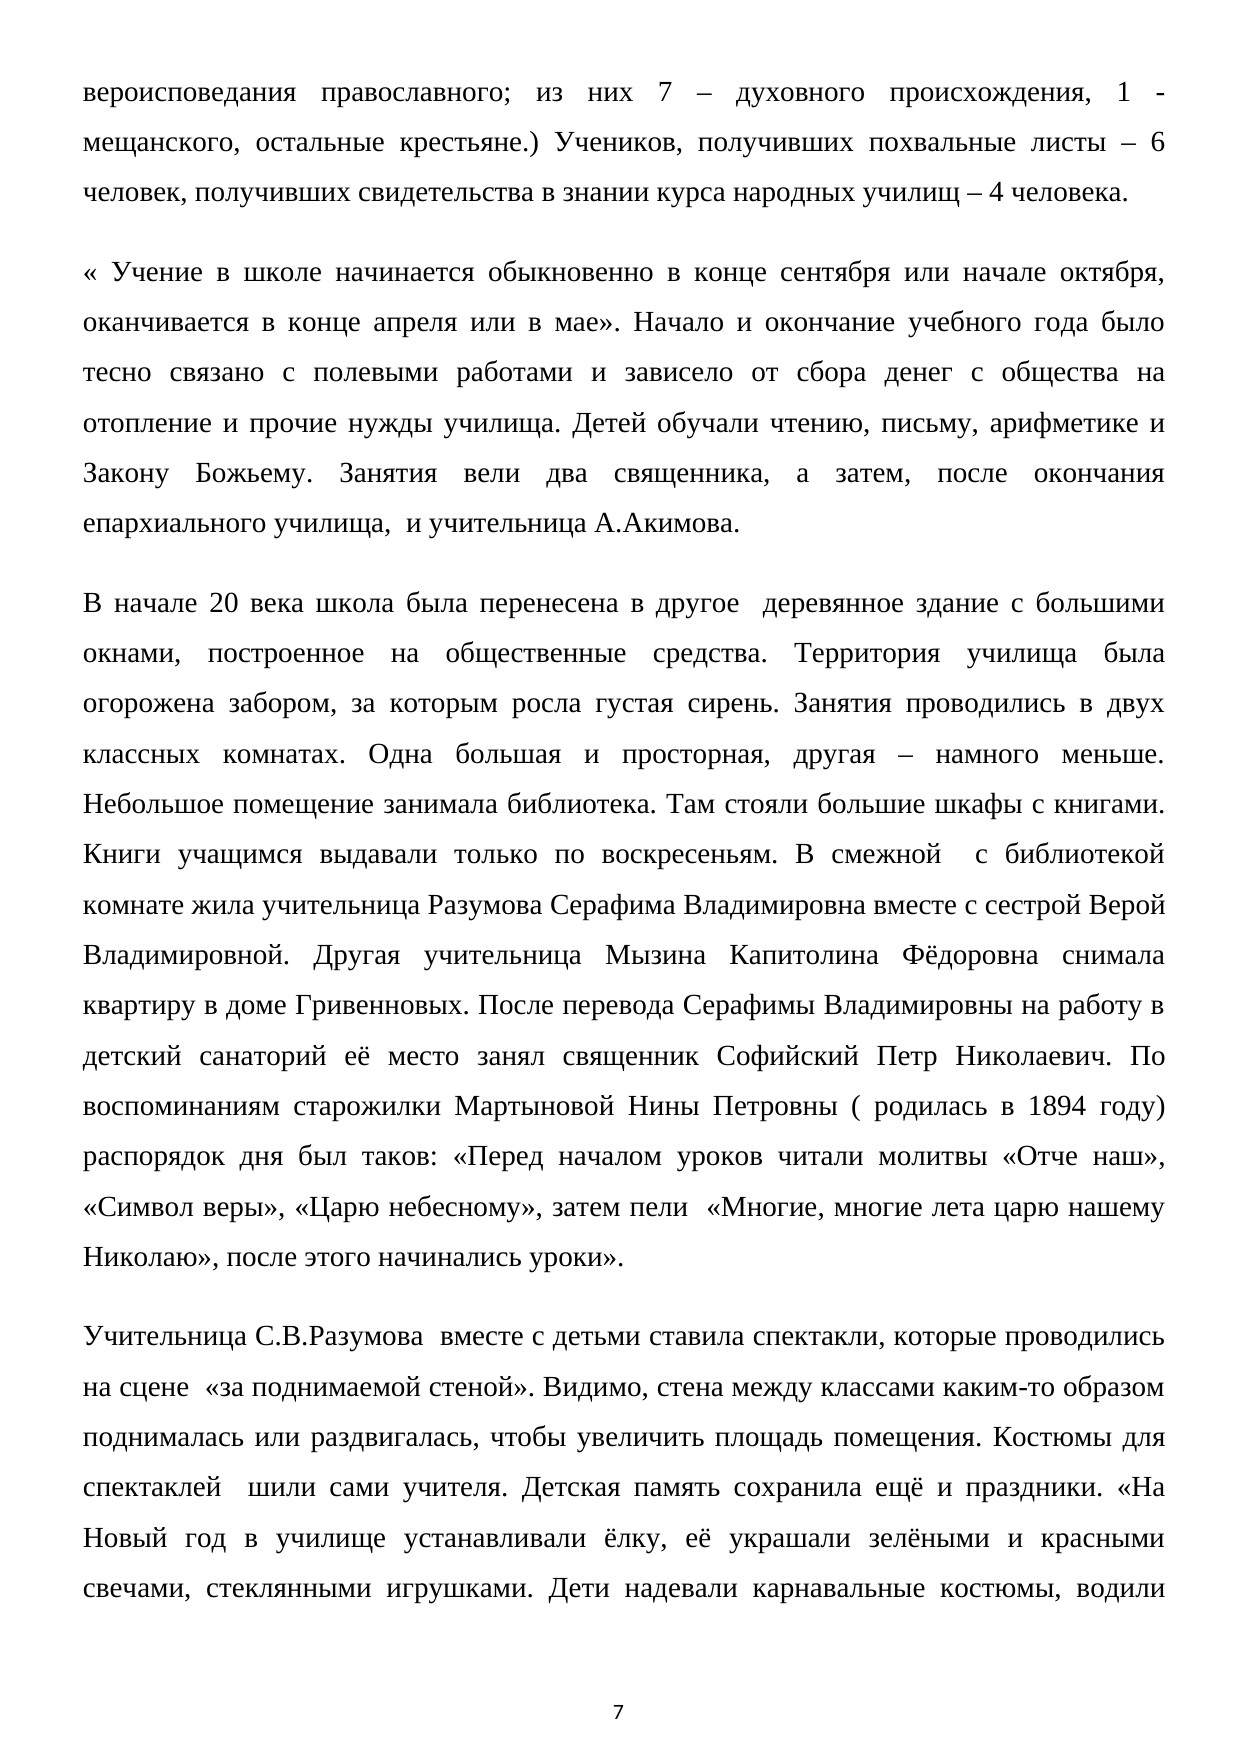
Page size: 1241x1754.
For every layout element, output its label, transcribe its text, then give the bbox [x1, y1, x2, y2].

text В начале 20 века школа была перенесена в другое деревянное здание с большими окнами, построенное на общественные средства. Территория училища была огорожена забором, за которым росла густая сирень. Занятия проводились в двух классных комнатах. Одна большая и просторная, другая – намного меньше. Небольшое помещение занимала библиотека. Там стояли большие шкафы с книгами. Книги учащимся выдавали только по воскресеньям. В смежной с библиотекой комнате жила учительница Разумова Серафима Владимировна вместе с сестрой Верой Владимировной. Другая учительница Мызина Капитолина Фёдоровна снимала квартиру в доме Гривенновых. После перевода Серафимы Владимировны на работу в детский санаторий её место занял священник Софийский Петр Николаевич. По воспоминаниям старожилки Мартыновой Нины Петровны ( родилась в 1894 году) распорядок дня был таков: «Перед началом уроков читали молитвы «Отче наш», «Символ веры», «Царю небесному», затем пели «Многие, многие лета царю нашему Николаю», после этого начинались уроки». [83, 585, 1166, 1273]
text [83, 74, 1166, 208]
text « Учение в школе начинается обыкновенно в конце сентября или начале октября, оканчивается в конце апреля или в мае». Начало и окончание учебного года было тесно связано с полевыми работами и зависело от сбора денег с общества на отопление и прочие нужды училища. Детей обучали чтению, письму, арифметике и Закону Божьему. Занятия вели два священника, а затем, после окончания епархиального училища, и учительница А.Акимова. [83, 254, 1166, 539]
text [83, 1318, 1166, 1604]
